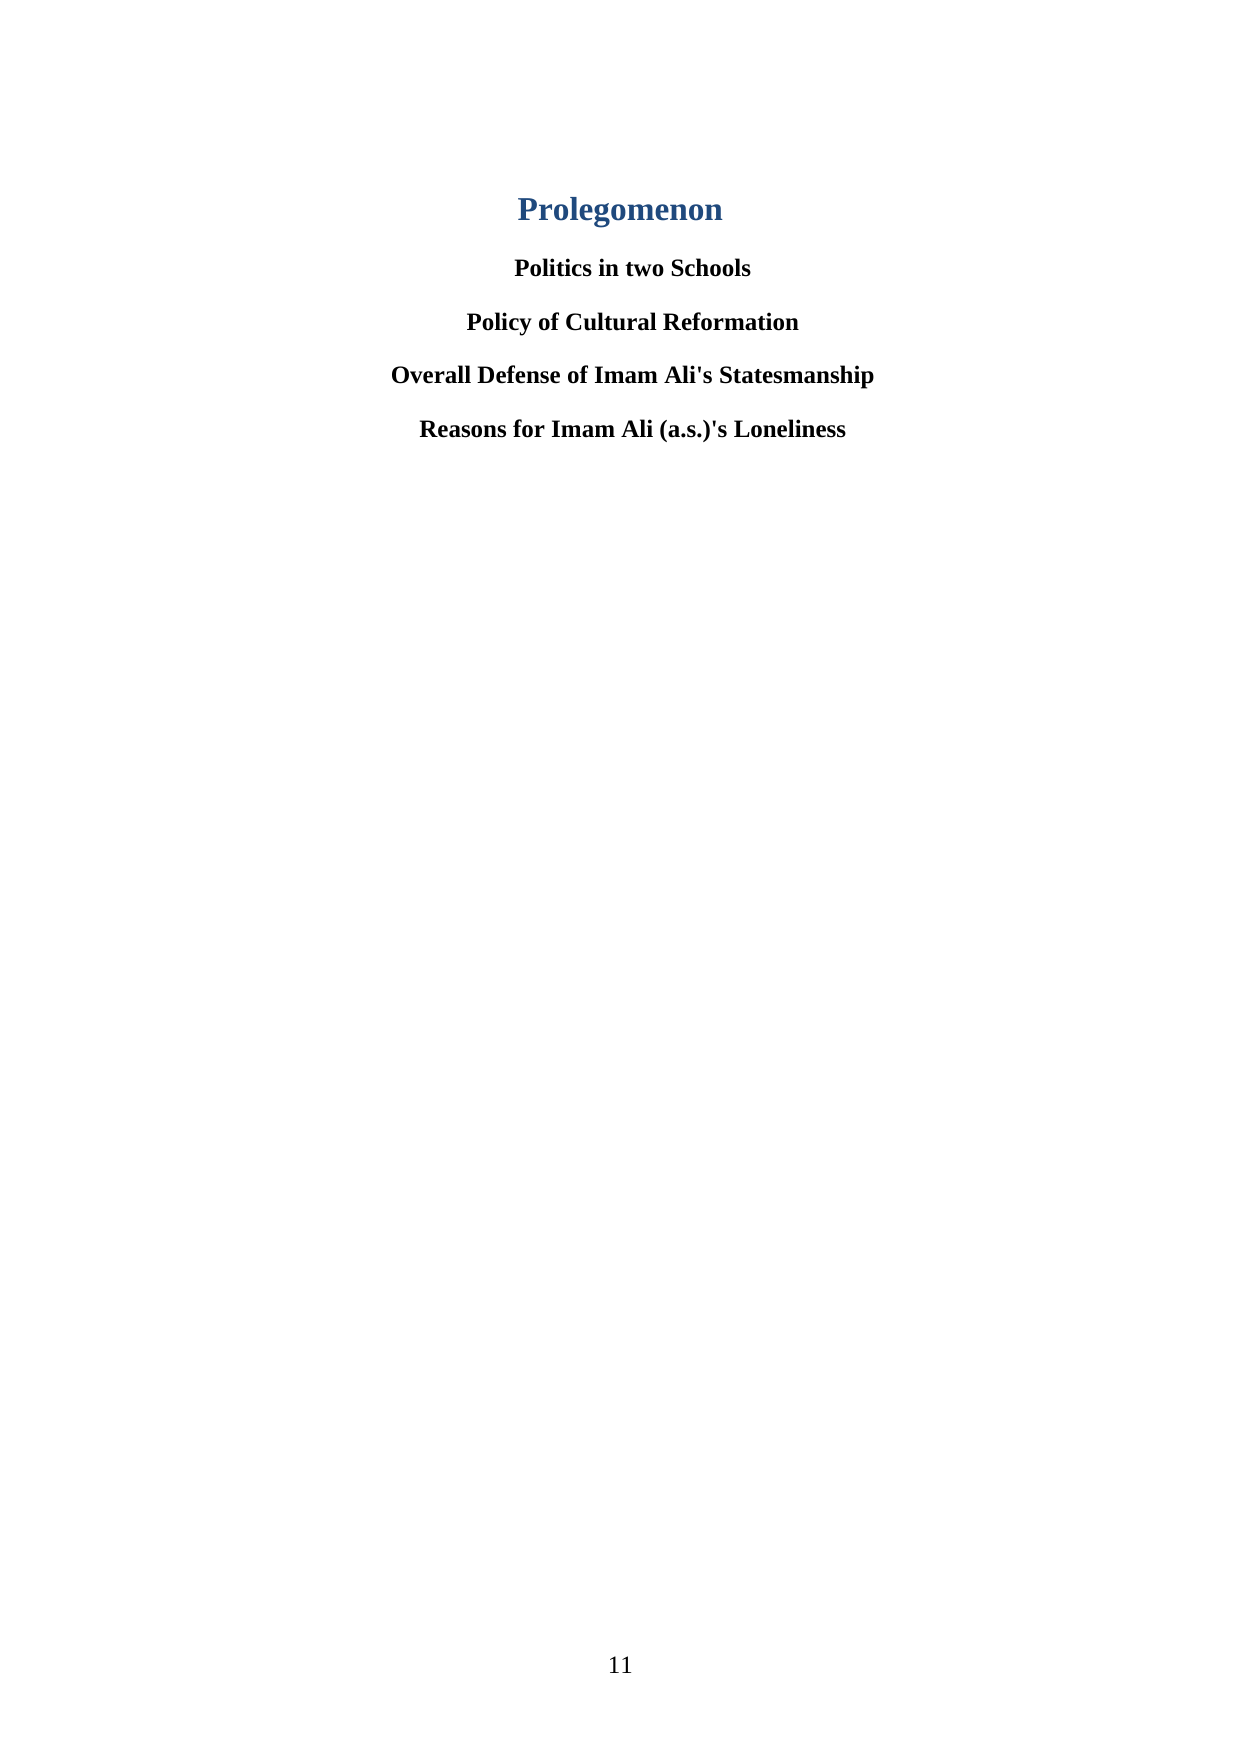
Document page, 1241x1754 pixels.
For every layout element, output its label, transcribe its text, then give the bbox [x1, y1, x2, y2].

text Overall Defense of Imam Ali's Statesmanship [236, 361, 1004, 389]
text Policy of Cultural Reformation [236, 307, 1004, 336]
subtitle Prolegomenon [236, 190, 1004, 228]
text Reasons for Imam Ali (a.s.)'s Loneliness [236, 414, 1004, 443]
text Politics in two Schools [236, 253, 1004, 282]
